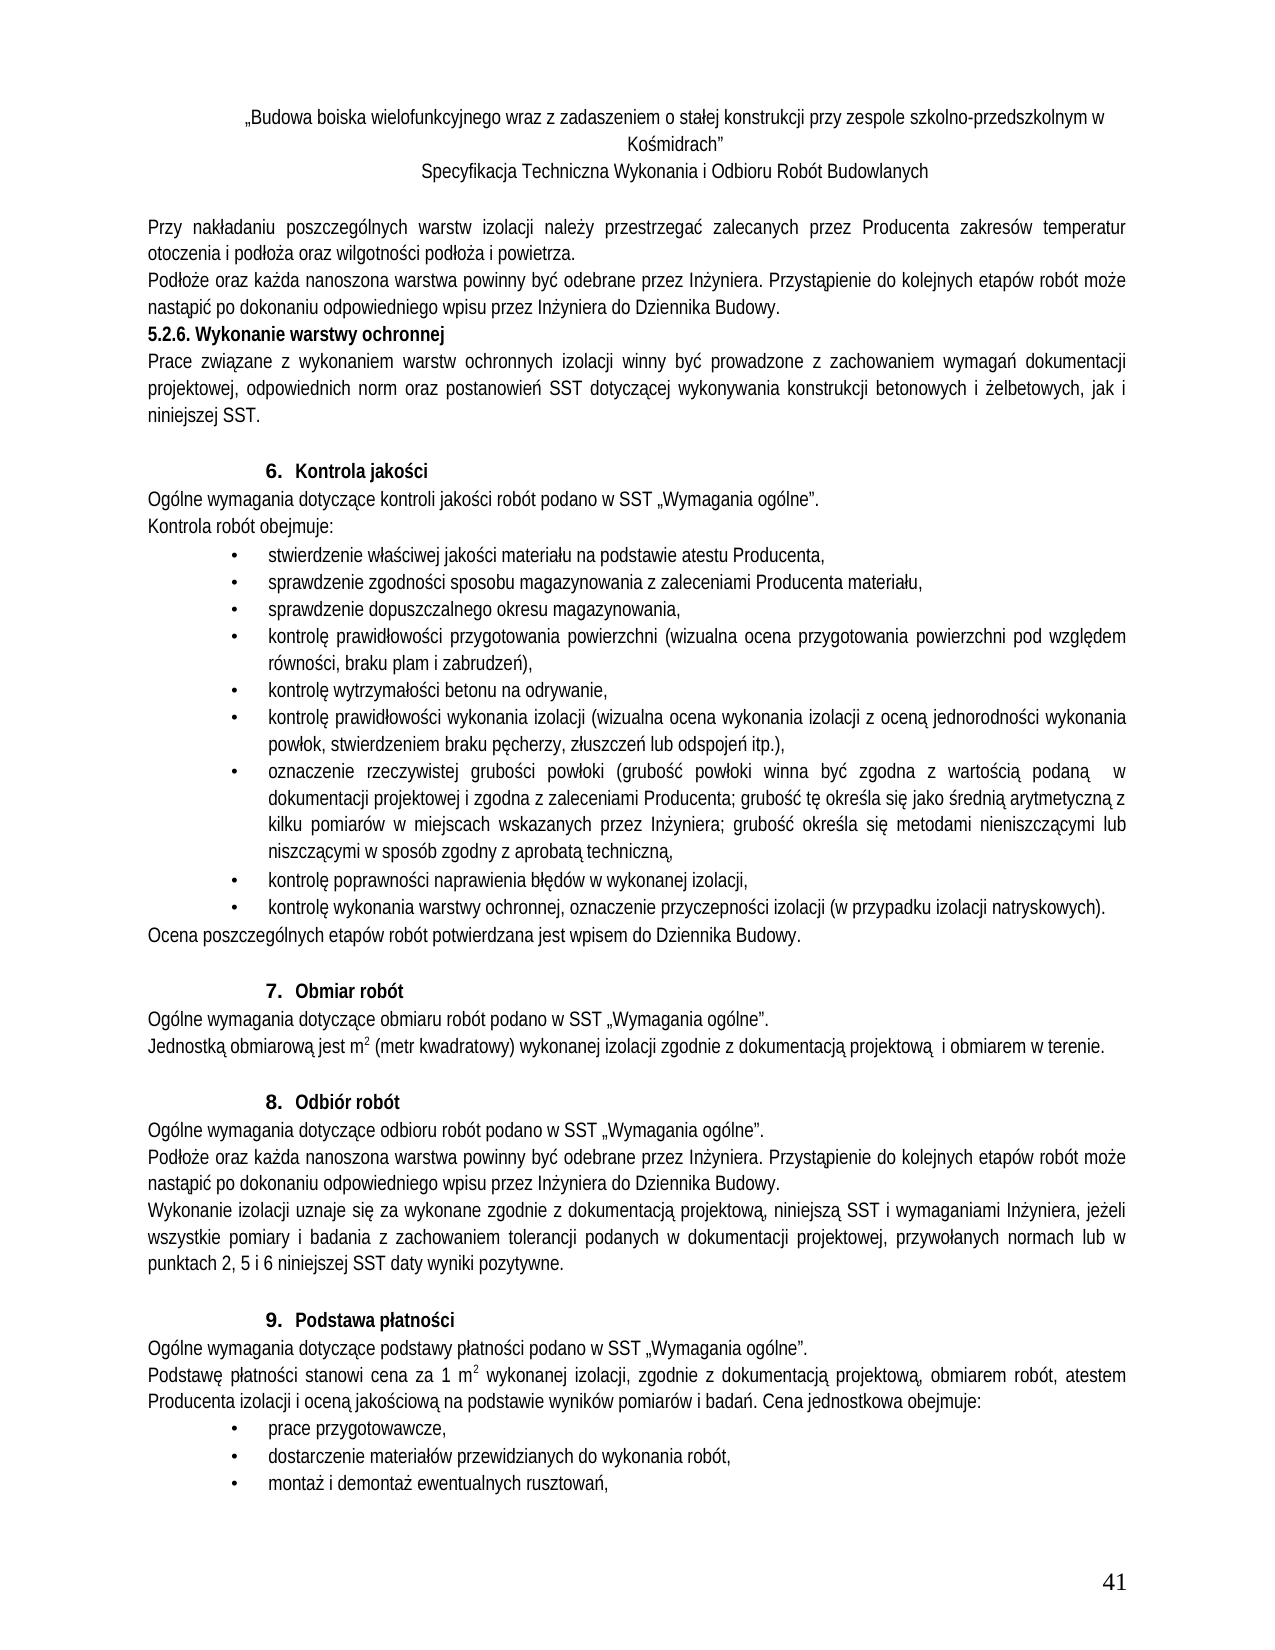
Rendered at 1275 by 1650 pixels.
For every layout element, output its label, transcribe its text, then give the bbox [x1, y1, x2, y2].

text Ogólne wymagania dotyczące odbioru robót podano w SST „Wymagania ogólne”. [148, 1117, 1127, 1141]
list prace przygotowawcze, [231, 1416, 1127, 1440]
text Kontrola robót obejmuje: [148, 513, 1127, 537]
text Prace związane z wykonaniem warstw ochronnych izolacji winny być prowadzone z zachowaniem wymagań dokumentacji projektowej, odpowiednich norm oraz postanowień SST dotyczącej wykonywania konstrukcji betonowych i żelbetowych, jak i niniejszej SST. [148, 349, 1127, 426]
text Ogólne wymagania dotyczące obmiaru robót podano w SST „Wymagania ogólne”. [148, 1007, 1127, 1031]
list Odbiór robót [265, 1090, 1127, 1114]
list kontrolę poprawności naprawienia błędów w wykonanej izolacji, [231, 868, 1127, 892]
list Podstawa płatności [265, 1308, 1127, 1332]
list stwierdzenie właściwej jakości materiału na podstawie atestu Producenta, [231, 543, 1127, 567]
text Wykonanie izolacji uznaje się za wykonane zgodnie z dokumentacją projektową, niniejszą SST i wymaganiami Inżyniera, jeżeli wszystkie pomiary i badania z zachowaniem tolerancji podanych w dokumentacji projektowej, przywołanych normach lub w punktach 2, 5 i 6 niniejszej SST daty wyniki pozytywne. [148, 1198, 1127, 1275]
list kontrolę wykonania warstwy ochronnej, oznaczenie przyczepności izolacji (w przypadku izolacji natryskowych). [231, 895, 1127, 919]
list Kontrola jakości [265, 459, 1127, 483]
text Podstawę płatności stanowi cena za 1 m2 wykonanej izolacji, zgodnie z dokumentacją projektową, obmiarem robót, atestem Producenta izolacji i oceną jakościową na podstawie wyników pomiarów i badań. Cena jednostkowa obejmuje: [148, 1363, 1127, 1413]
text 5.2.6. Wykonanie warstwy ochronnej [148, 322, 1127, 346]
text Ogólne wymagania dotyczące kontroli jakości robót podano w SST „Wymagania ogólne”. [148, 486, 1127, 510]
list kontrolę wytrzymałości betonu na odrywanie, [231, 678, 1127, 702]
text Przy nakładaniu poszczególnych warstw izolacji należy przestrzegać zalecanych przez Producenta zakresów temperatur otoczenia i podłoża oraz wilgotności podłoża i powietrza. [148, 215, 1127, 265]
list montaż i demontaż ewentualnych rusztowań, [231, 1471, 1127, 1495]
list dostarczenie materiałów przewidzianych do wykonania robót, [231, 1443, 1127, 1468]
text Ogólne wymagania dotyczące podstawy płatności podano w SST „Wymagania ogólne”. [148, 1336, 1127, 1359]
text Podłoże oraz każda nanoszona warstwa powinny być odebrane przez Inżyniera. Przystąpienie do kolejnych etapów robót może nastąpić po dokonaniu odpowiedniego wpisu przez Inżyniera do Dziennika Budowy. [148, 1144, 1127, 1195]
text Ocena poszczególnych etapów robót potwierdzana jest wpisem do Dziennika Budowy. [148, 923, 1127, 947]
list sprawdzenie zgodności sposobu magazynowania z zaleceniami Producenta materiału, [231, 570, 1127, 594]
list Obmiar robót [265, 979, 1127, 1003]
list kontrolę prawidłowości wykonania izolacji (wizualna ocena wykonania izolacji z oceną jednorodności wykonania powłok, stwierdzeniem braku pęcherzy, złuszczeń lub odspojeń itp.), [231, 705, 1127, 756]
list kontrolę prawidłowości przygotowania powierzchni (wizualna ocena przygotowania powierzchni pod względem równości, braku plam i zabrudzeń), [231, 624, 1127, 675]
text Jednostką obmiarową jest m2 (metr kwadratowy) wykonanej izolacji zgodnie z dokumentacją projektową i obmiarem w terenie. [148, 1034, 1127, 1058]
text Podłoże oraz każda nanoszona warstwa powinny być odebrane przez Inżyniera. Przystąpienie do kolejnych etapów robót może nastąpić po dokonaniu odpowiedniego wpisu przez Inżyniera do Dziennika Budowy. [148, 268, 1127, 319]
list oznaczenie rzeczywistej grubości powłoki (grubość powłoki winna być zgodna z wartością podaną w dokumentacji projektowej i zgodna z zaleceniami Producenta; grubość tę określa się jako średnią arytmetyczną z kilku pomiarów w miejscach wskazanych przez Inżyniera; grubość określa się metodami nieniszczącymi lub niszczącymi w sposób zgodny z aprobatą techniczną, [231, 759, 1127, 863]
list sprawdzenie dopuszczalnego okresu magazynowania, [231, 597, 1127, 621]
